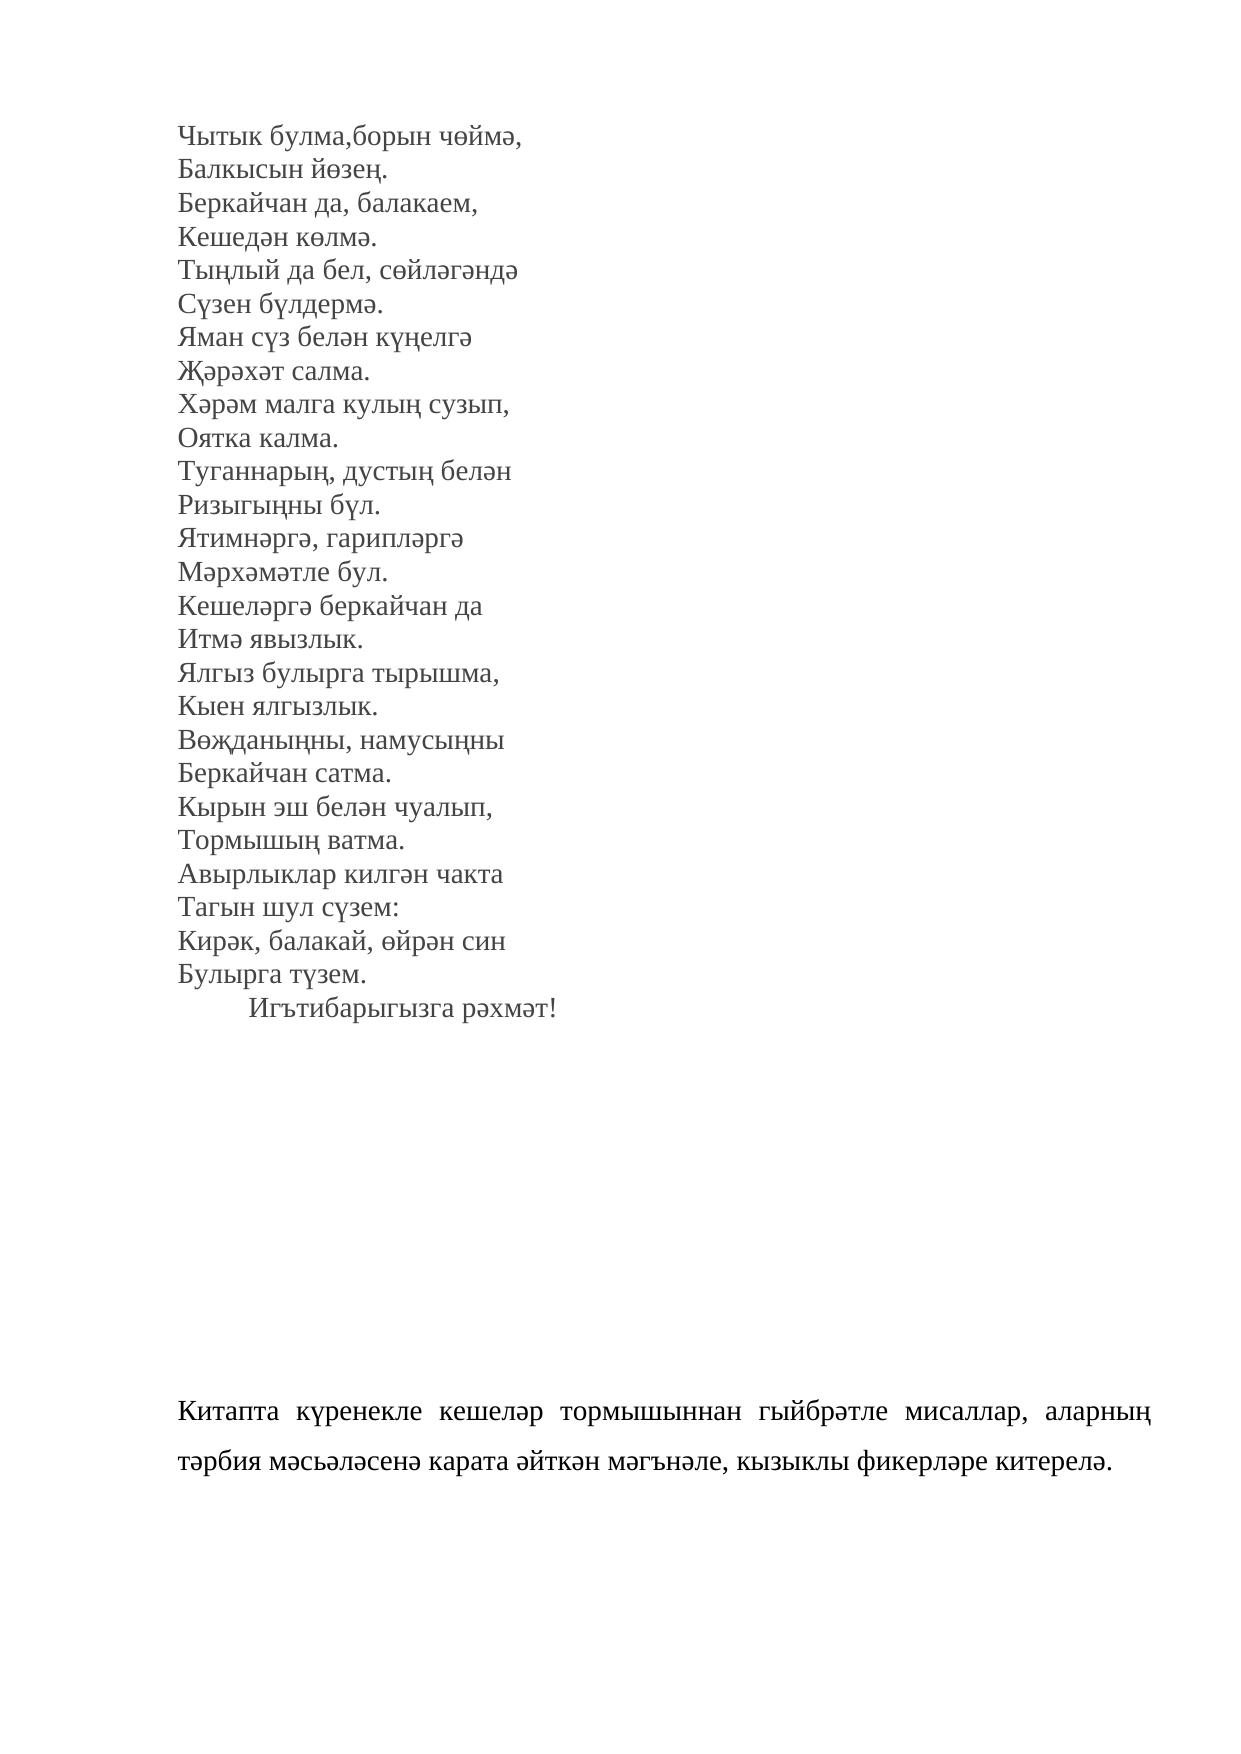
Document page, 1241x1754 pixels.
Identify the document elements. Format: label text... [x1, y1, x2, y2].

text Итмә явызлык. [177, 621, 1152, 655]
text Хәрәм малга кулың сузып, [177, 386, 1152, 420]
text Беркайчан сатма. [177, 755, 1152, 789]
text Игътибарыгызга рәхмәт! [177, 990, 1152, 1024]
text Вөҗданыңны, намусыңны [177, 722, 1152, 755]
text Туганнарың, дустың белән [177, 453, 1152, 487]
text Балкысын йөзең. [177, 152, 1152, 185]
text Чытык булма,борын чөймә, [177, 118, 1152, 152]
text Җәрәхәт салма. [177, 353, 1152, 386]
text Сүзен бүлдермә. [177, 286, 1152, 319]
text Мәрхәмәтле бул. [177, 554, 1152, 588]
text Кешедән көлмә. [177, 219, 1152, 252]
text Ятимнәргә, гарипләргә [177, 521, 1152, 554]
text Тыңлый да бел, сөйләгәндә [177, 252, 1152, 286]
text Ялгыз булырга тырышма, [177, 655, 1152, 688]
text Беркайчан да, балакаем, [177, 185, 1152, 219]
text Тормышың ватма. [177, 822, 1152, 856]
text Оятка калма. [177, 420, 1152, 453]
text Кешеләргә беркайчан да [177, 588, 1152, 621]
text Кыен ялгызлык. [177, 688, 1152, 722]
text Китапта күренекле кешеләр тормышыннан гыйбрәтле мисаллар, аларның тәрбия мәсьәләсенә карата әйткән мәгънәле, кызыклы фикерләре китерелә. [177, 1393, 1152, 1477]
text Тагын шул сүзем: [177, 889, 1152, 923]
text Яман сүз белән күңелгә [177, 319, 1152, 353]
text Булырга түзем. [177, 957, 1152, 990]
text Ризыгыңны бүл. [177, 487, 1152, 521]
text Кирәк, балакай, өйрән син [177, 923, 1152, 957]
text Авырлыклар килгән чакта [177, 856, 1152, 889]
text Кырын эш белән чуалып, [177, 789, 1152, 822]
